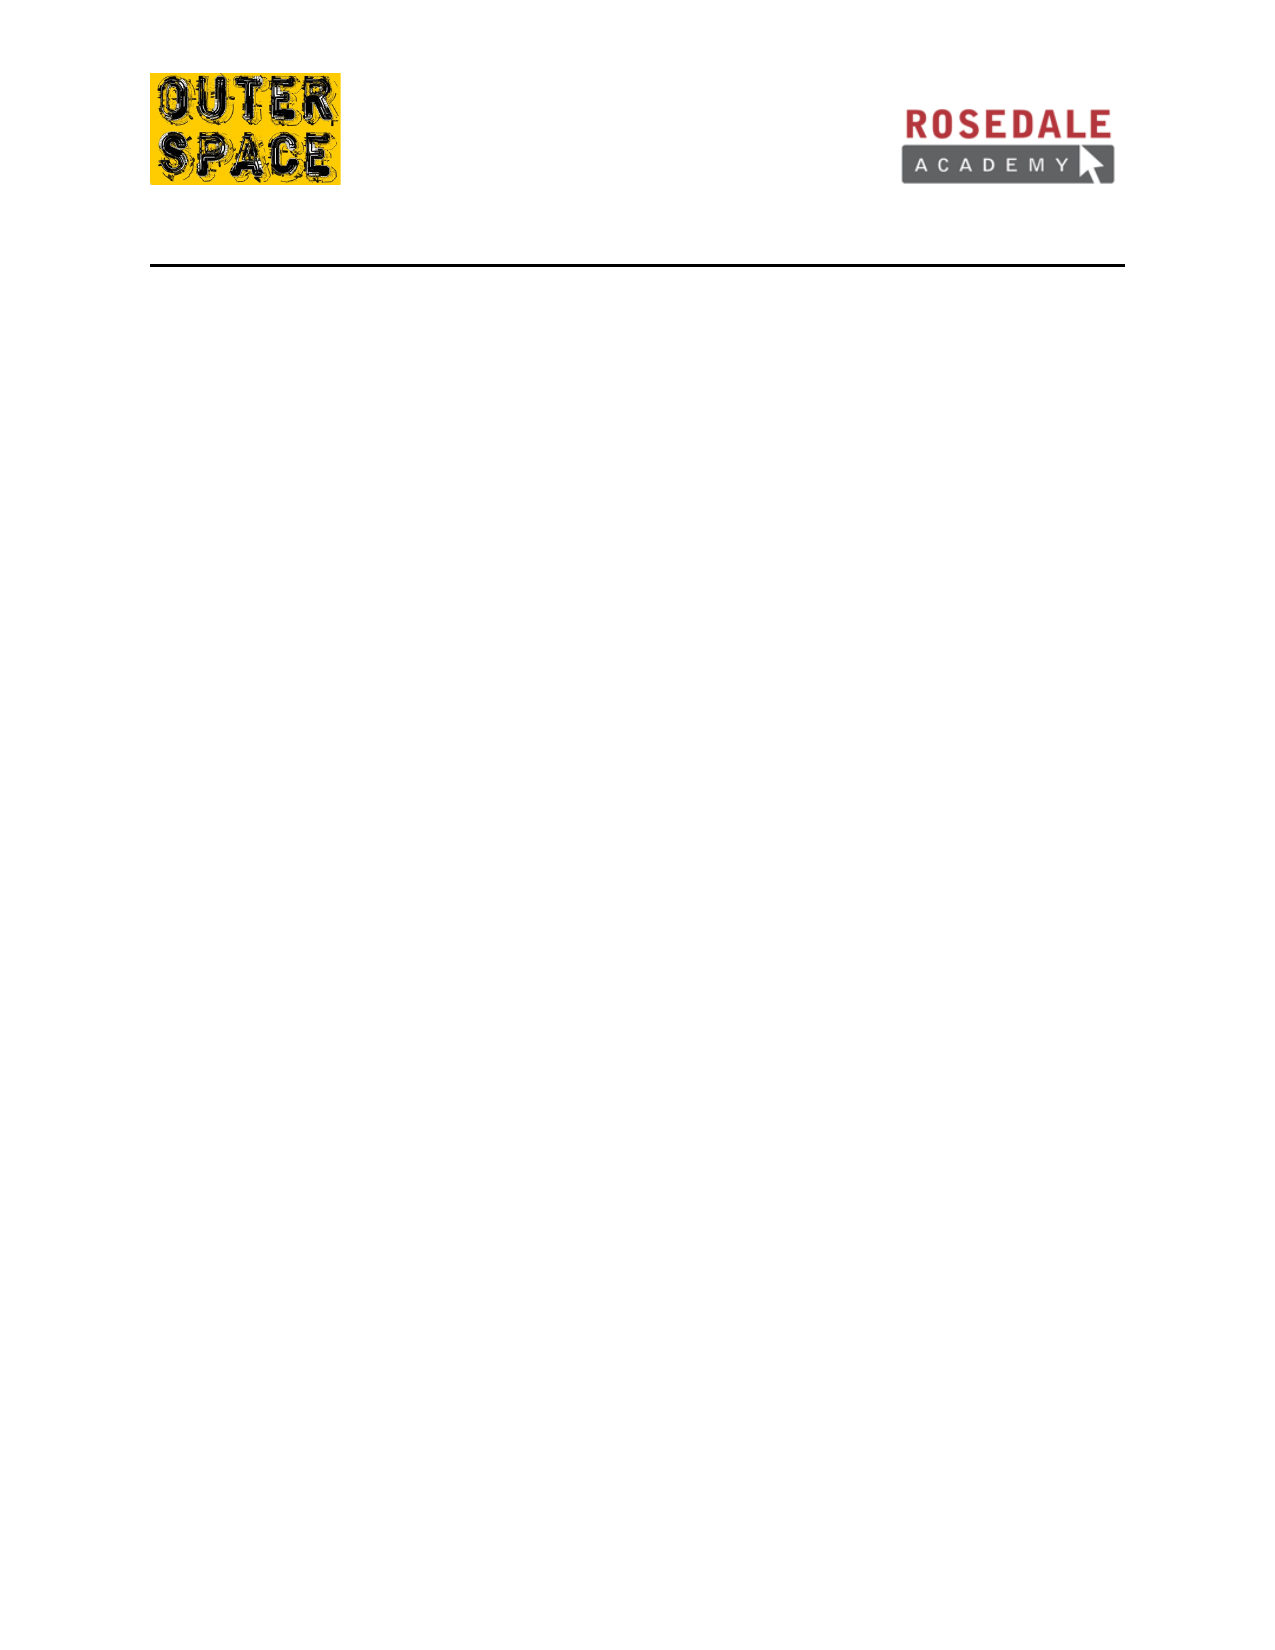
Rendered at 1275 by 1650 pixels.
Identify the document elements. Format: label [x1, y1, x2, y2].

picture [150, 73, 341, 185]
picture [899, 108, 1115, 185]
